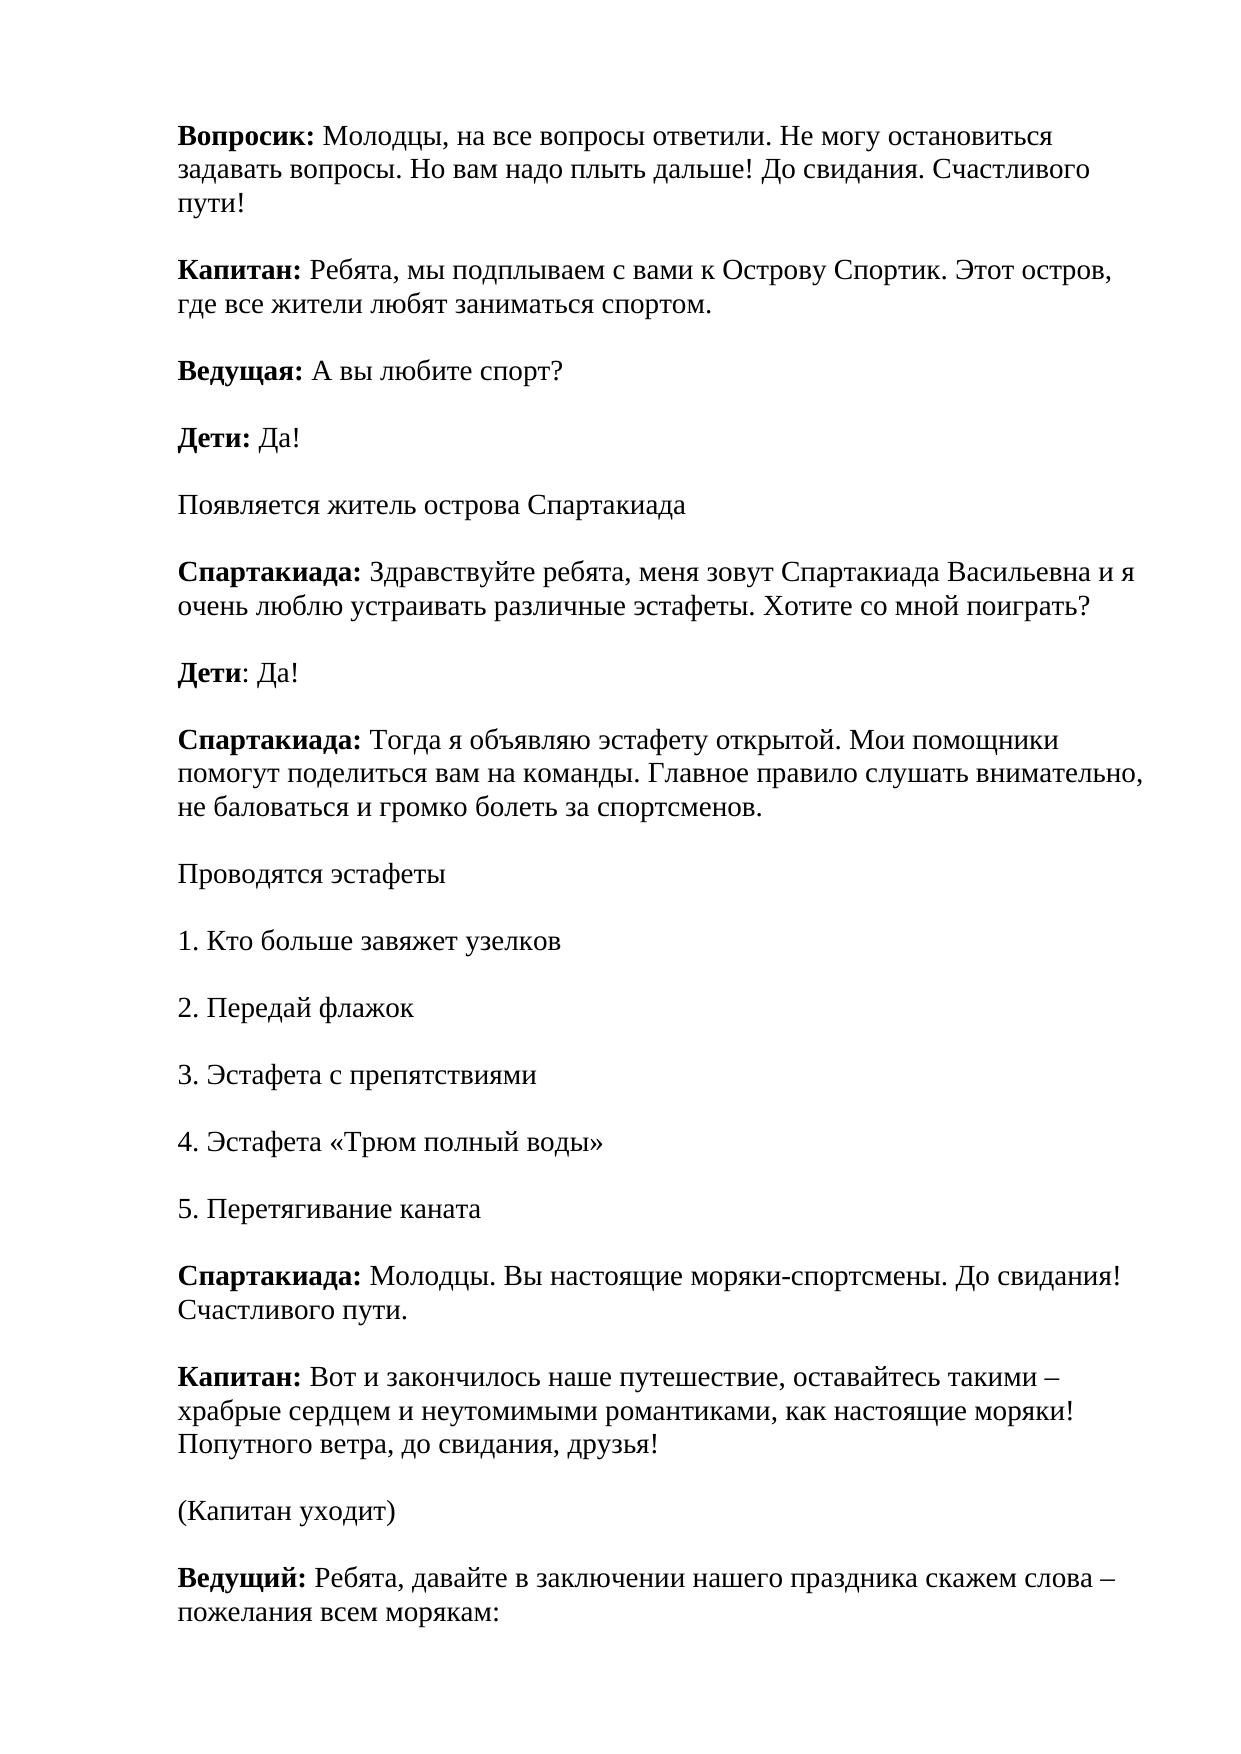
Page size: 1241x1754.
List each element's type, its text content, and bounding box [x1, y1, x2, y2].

text 3. Эстафета с препятствиями [177, 1057, 1152, 1091]
text 4. Эстафета «Трюм полный воды» [177, 1124, 1152, 1158]
text Проводятся эстафеты [177, 856, 1152, 889]
text Спартакиада: Молодцы. Вы настоящие моряки-спортсмены. До свидания! Счастливого пути. [177, 1258, 1152, 1326]
text Дети: Да! [177, 655, 1152, 688]
text Дети: Да! [177, 420, 1152, 453]
text Ведущий: Ребята, давайте в заключении нашего праздника скажем слова –пожелания всем морякам: [177, 1560, 1152, 1627]
text Спартакиада: Тогда я объявляю эстафету открытой. Мои помощники помогут поделиться вам на команды. Главное правило слушать внимательно, не баловаться и громко болеть за спортсменов. [177, 722, 1152, 822]
text 5. Перетягивание каната [177, 1191, 1152, 1225]
text (Капитан уходит) [177, 1493, 1152, 1527]
text 2. Передай флажок [177, 990, 1152, 1024]
text Капитан: Ребята, мы подплываем с вами к Острову Спортик. Этот остров, где все жители любят заниматься спортом. [177, 252, 1152, 319]
text Вопросик: Молодцы, на все вопросы ответили. Не могу остановиться задавать вопросы. Но вам надо плыть дальше! До свидания. Счастливого пути! [177, 118, 1152, 219]
text Спартакиада: Здравствуйте ребята, меня зовут Спартакиада Васильевна и я очень люблю устраивать различные эстафеты. Хотите со мной поиграть? [177, 554, 1152, 621]
text 1. Кто больше завяжет узелков [177, 923, 1152, 957]
text Капитан: Вот и закончилось наше путешествие, оставайтесь такими – храбрые сердцем и неутомимыми романтиками, как настоящие моряки! Попутного ветра, до свидания, друзья! [177, 1359, 1152, 1460]
text Появляется житель острова Спартакиада [177, 487, 1152, 521]
text Ведущая: А вы любите спорт? [177, 353, 1152, 386]
